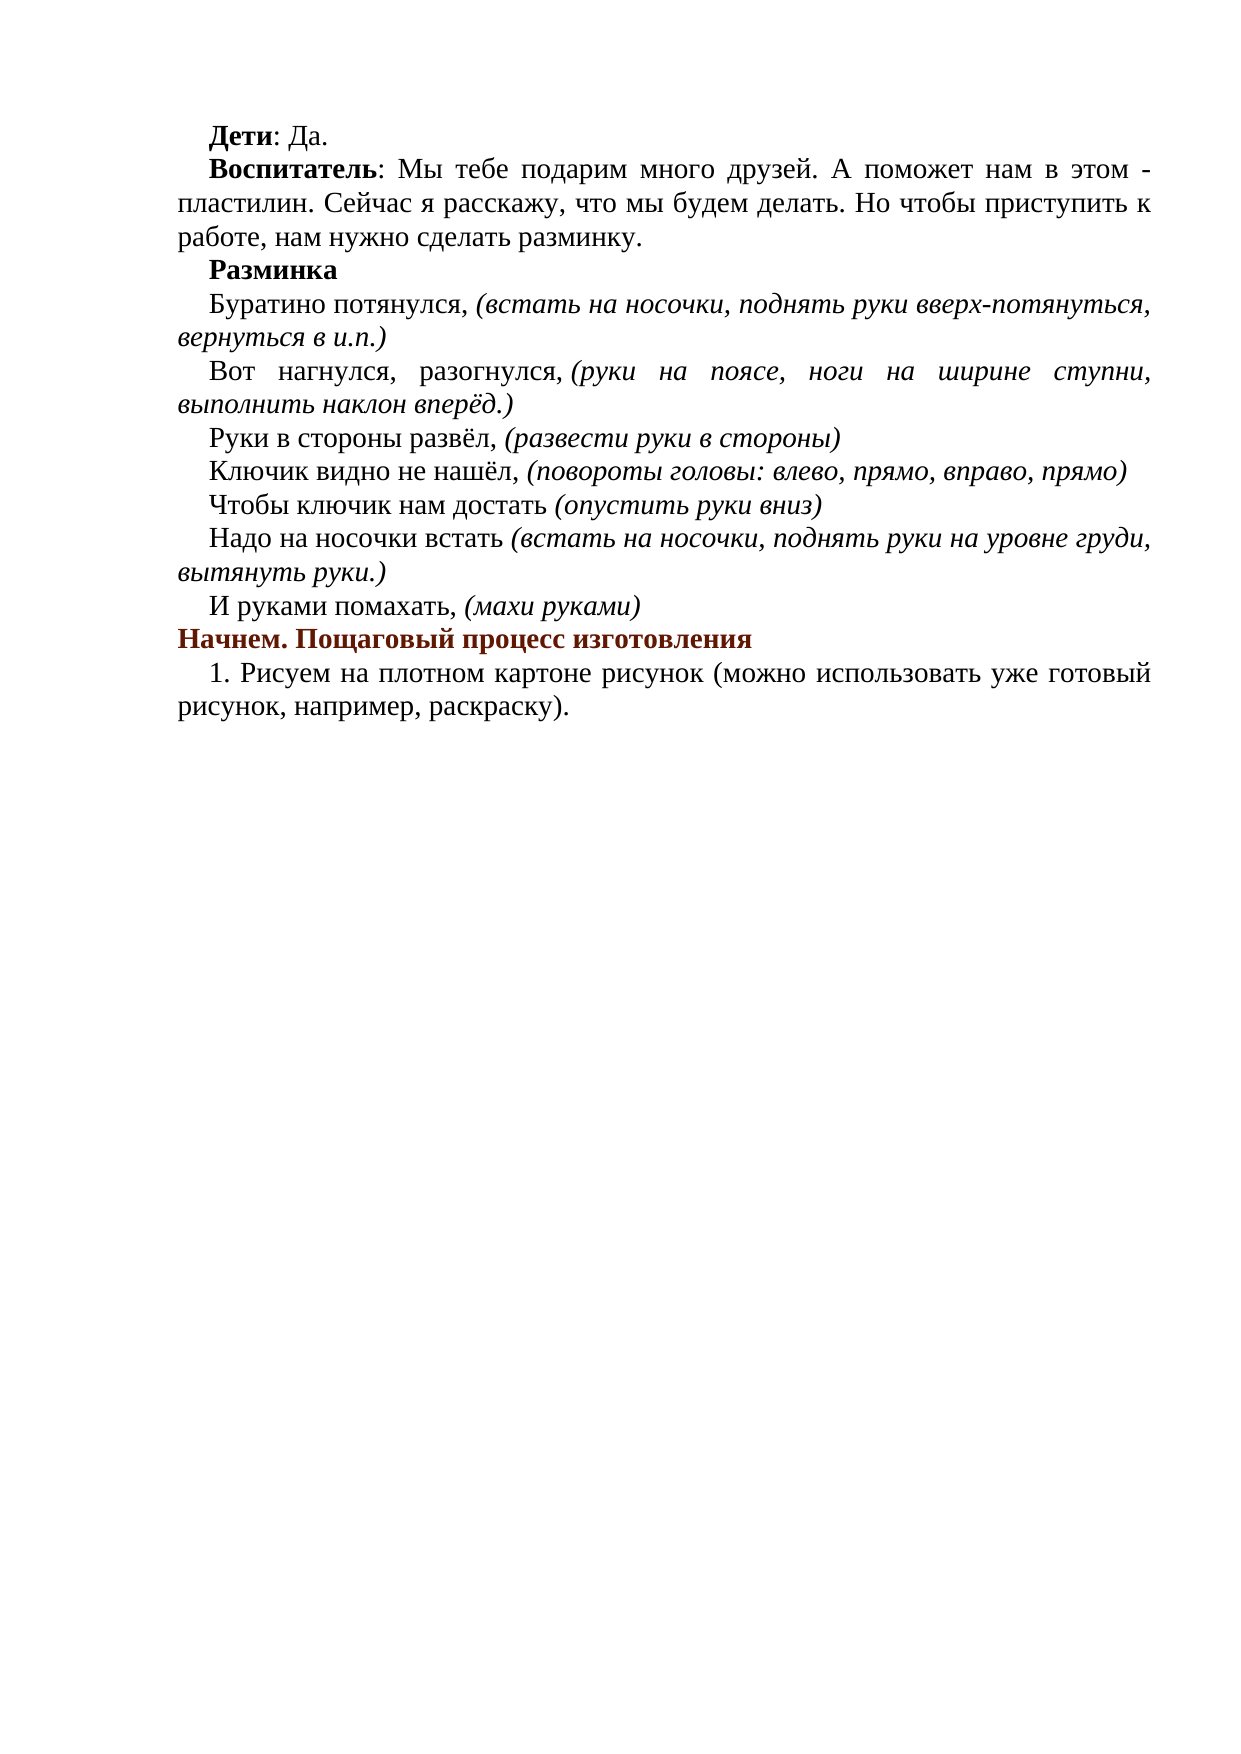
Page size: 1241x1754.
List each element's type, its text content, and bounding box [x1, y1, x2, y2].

text Ключик видно не нашёл, (повороты головы: влево, прямо, вправо, прямо) [177, 453, 1152, 487]
text Надо на носочки встать (встать на носочки, поднять руки на уровне груди, вытянуть руки.) [177, 521, 1152, 588]
text И руками помахать, (махи руками) [177, 588, 1152, 621]
text Руки в стороны развёл, (развести руки в стороны) [177, 420, 1152, 453]
text 1. Рисуем на плотном картоне рисунок (можно использовать уже готовый рисунок, например, раскраску). [177, 655, 1152, 722]
text Начнем. Пощаговый процесс изготовления [177, 621, 1152, 655]
text Воспитатель: Мы тебе подарим много друзей. А поможет нам в этом -пластилин. Сейчас я расскажу, что мы будем делать. Но чтобы приступить к работе, нам нужно сделать разминку. [177, 152, 1152, 252]
text Дети: Да. [177, 118, 1152, 152]
text Разминка [177, 252, 1152, 286]
text Буратино потянулся, (встать на носочки, поднять руки вверх-потянуться, вернуться в и.п.) [177, 286, 1152, 353]
text Вот нагнулся, разогнулся, (руки на поясе, ноги на ширине ступни, выполнить наклон вперёд.) [177, 353, 1152, 420]
text Чтобы ключик нам достать (опустить руки вниз) [177, 487, 1152, 521]
